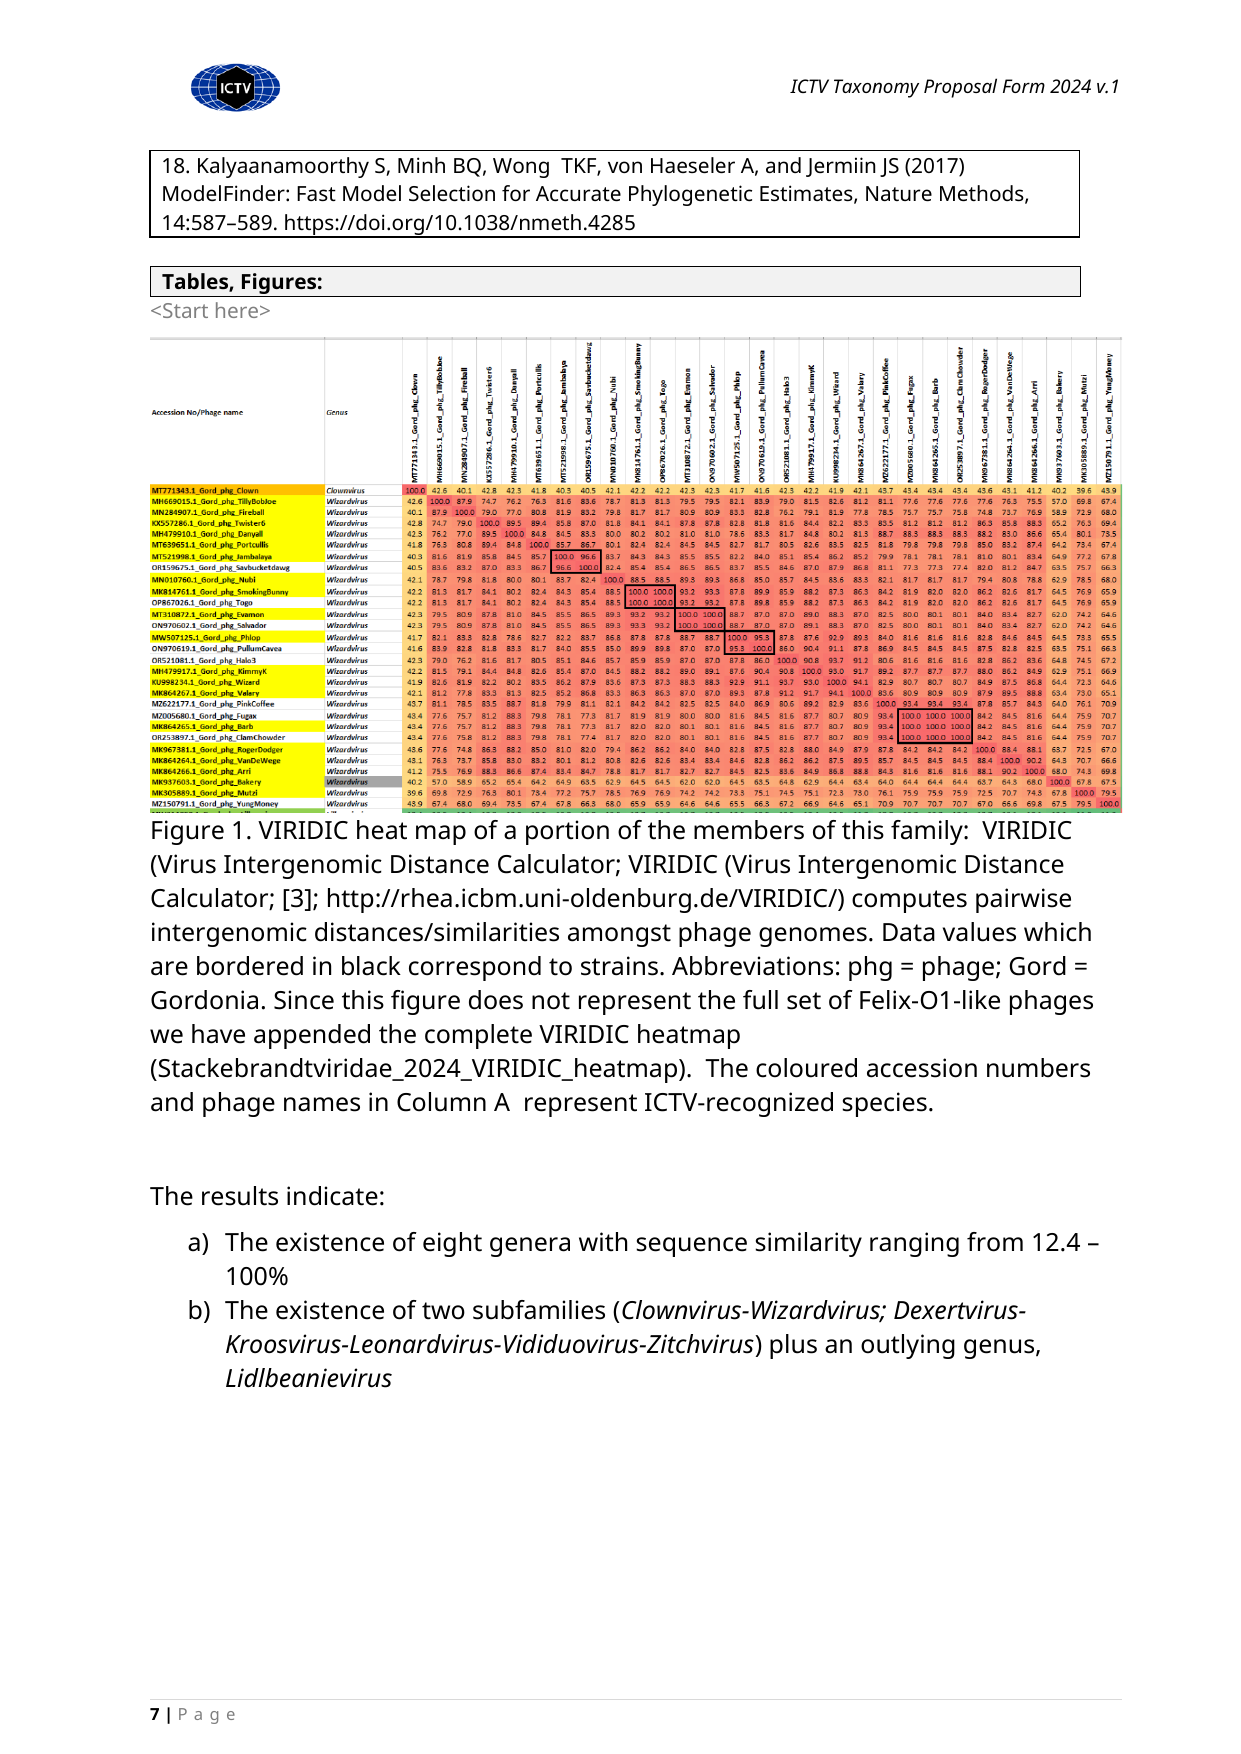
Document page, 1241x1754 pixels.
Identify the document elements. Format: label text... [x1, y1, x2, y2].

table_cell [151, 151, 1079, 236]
picture [150, 337, 1123, 813]
picture [190, 56, 282, 113]
list The existence of two subfamilies (Clownvirus-Wizardvirus; Dexertvirus-Kroosvirus-Leonardvirus-Vididuovirus-Zitchvirus) plus an outlying genus, Lidlbeanievirus [187, 1293, 1122, 1395]
text Figure 1. VIRIDIC heat map of a portion of the members of this family: VIRIDIC (Virus Intergenomic Distance Calculator; VIRIDIC (Virus Intergenomic Distance Calculator; [3]; http://rhea.icbm.uni-oldenburg.de/VIRIDIC/) computes pairwise intergenomic distances/similarities amongst phage genomes. Data values which are bordered in black correspond to strains. Abbreviations: phg = phage; Gord = Gordonia. Since this figure does not represent the full set of Felix-O1-like phages we have appended the complete VIRIDIC heatmap (Stackebrandtviridae_2024_VIRIDIC_heatmap). The coloured accession numbers and phage names in Column A represent ICTV-recognized species. [150, 813, 1122, 1119]
text The results indicate: [150, 1178, 1122, 1212]
list The existence of eight genera with sequence similarity ranging from 12.4 – 100% [187, 1225, 1122, 1293]
table_header Tables, Figures: [151, 267, 1080, 296]
text <Start here> [150, 297, 1122, 325]
